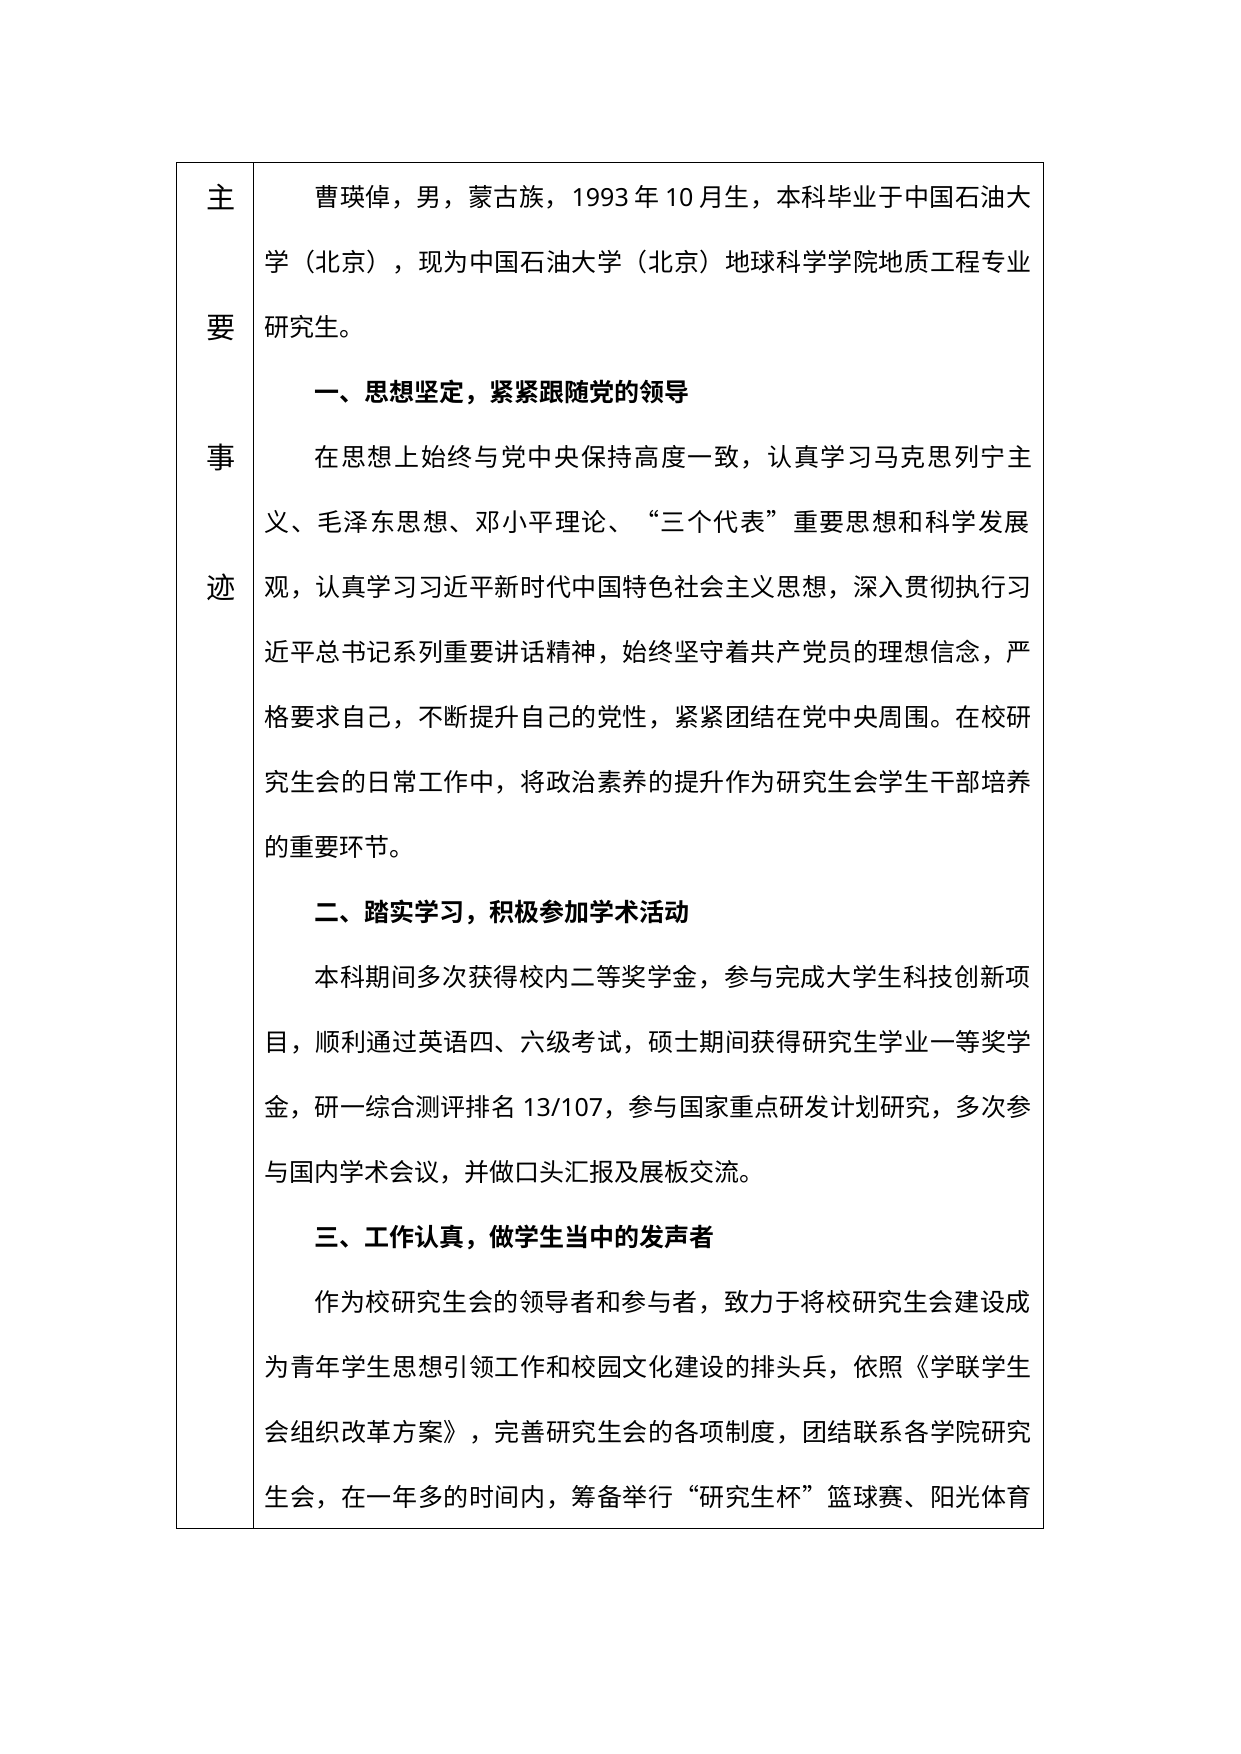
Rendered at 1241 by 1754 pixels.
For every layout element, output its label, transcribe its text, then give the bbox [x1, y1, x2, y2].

table_cell 主 要 事 迹 [177, 163, 253, 1528]
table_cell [254, 163, 1043, 1528]
